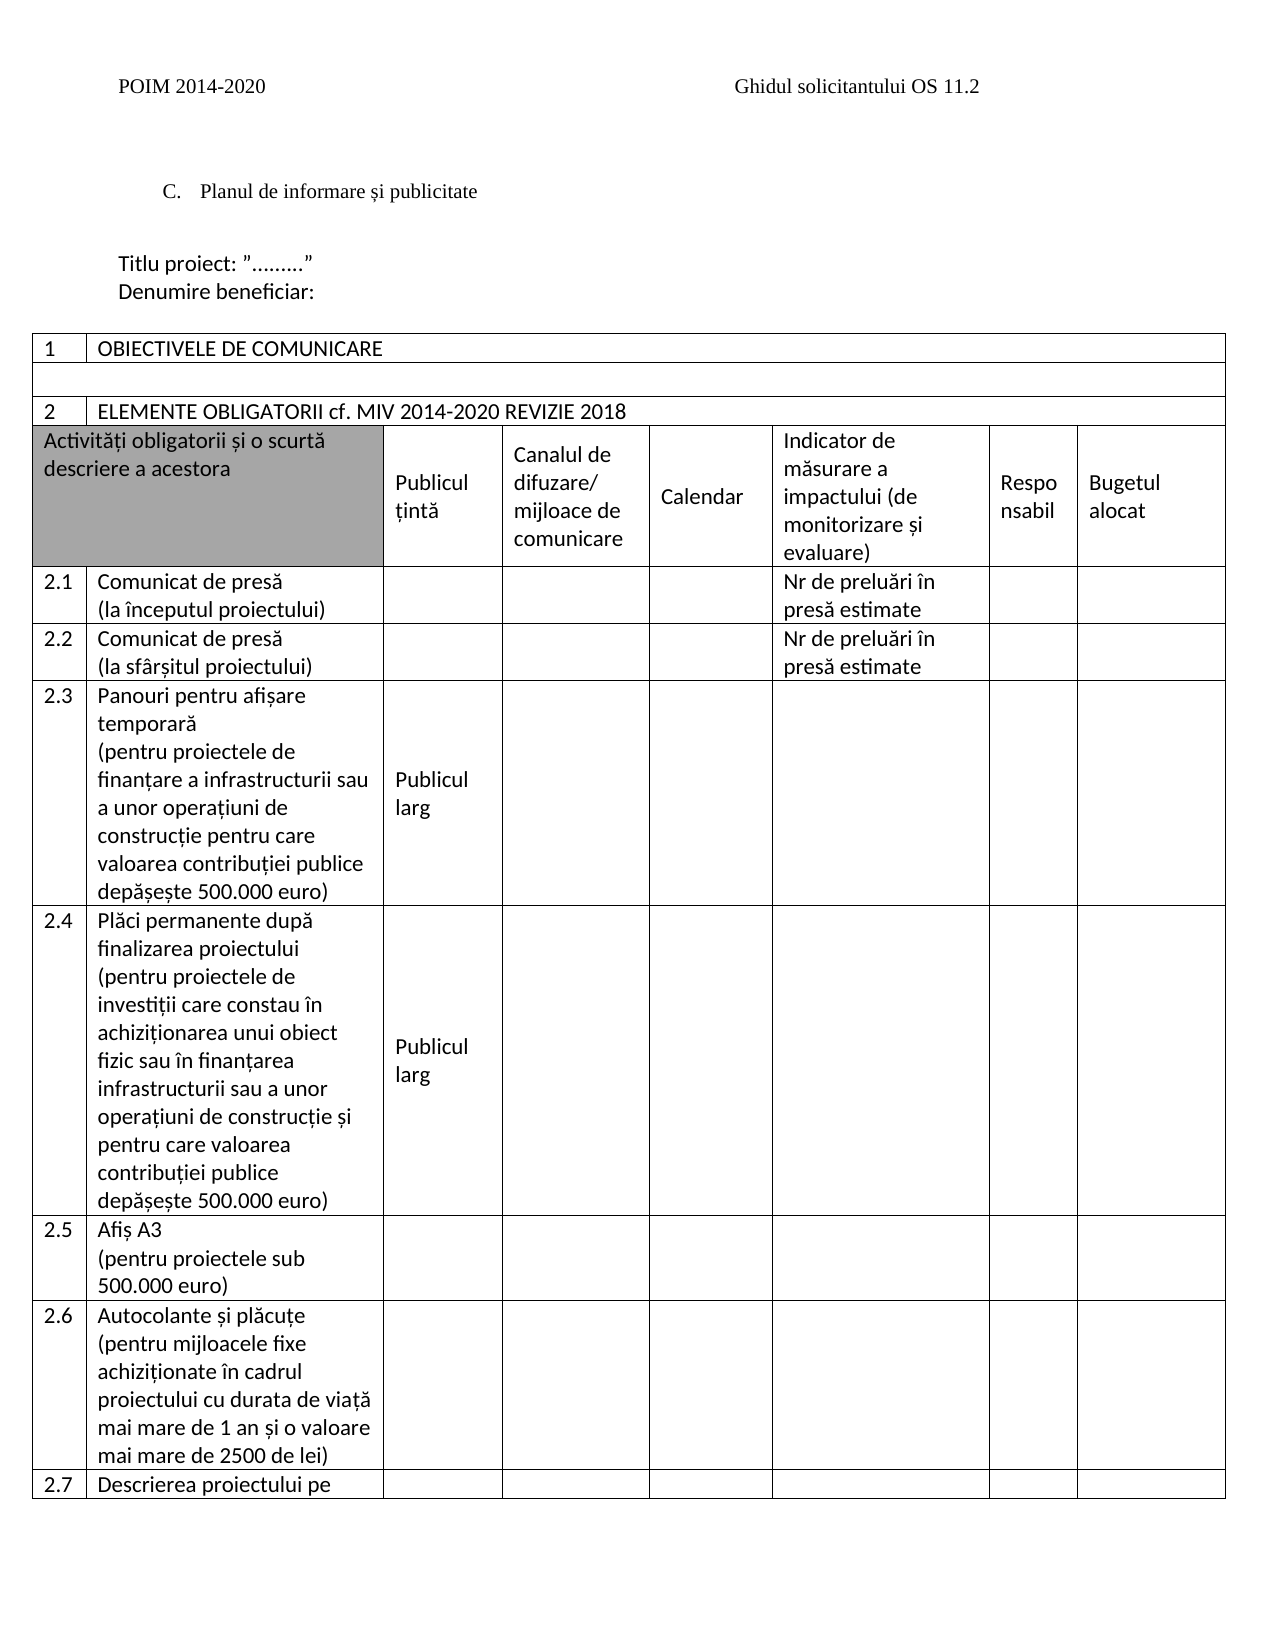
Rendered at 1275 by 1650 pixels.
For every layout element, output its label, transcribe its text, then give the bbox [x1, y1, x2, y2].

table_cell [1078, 1470, 1225, 1498]
table_cell [1078, 906, 1225, 1214]
table_cell 2 [33, 397, 86, 425]
table_cell [773, 1470, 989, 1498]
table_cell Comunicat de presă (la sfârşitul proiectului) [87, 624, 383, 680]
table_cell [503, 624, 649, 680]
table_cell 2.5 [33, 1216, 86, 1300]
table_cell [1078, 624, 1225, 680]
table_cell [650, 1470, 772, 1498]
table_cell [773, 681, 989, 905]
table_cell [773, 1216, 989, 1300]
table_cell [650, 567, 772, 623]
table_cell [87, 1470, 383, 1498]
table_cell [990, 624, 1077, 680]
table_cell 2.2 [33, 624, 86, 680]
table_cell [1078, 681, 1225, 905]
table_cell [503, 567, 649, 623]
table_cell [773, 906, 989, 1214]
table_cell [990, 1301, 1077, 1469]
table_cell Nr de preluări în presă estimate [773, 624, 989, 680]
table_header 1 [33, 334, 86, 362]
table_cell Publicul larg [384, 906, 502, 1214]
table_cell [503, 1301, 649, 1469]
table_cell [384, 567, 502, 623]
table_cell [990, 1470, 1077, 1498]
table_cell Bugetul alocat [1078, 426, 1225, 566]
table_cell 2.4 [33, 906, 86, 1214]
table_cell Canalul de difuzare/ mijloace de comunicare [503, 426, 649, 566]
table_cell [990, 906, 1077, 1214]
table_cell 2.3 [33, 681, 86, 905]
table_cell [650, 1301, 772, 1469]
table_cell Publicul larg [384, 681, 502, 905]
list Planul de informare și publicitate [162, 179, 1181, 203]
table_cell Comunicat de presă (la începutul proiectului) [87, 567, 383, 623]
text Denumire beneficiar: [118, 277, 1181, 305]
table_cell 2.7 [33, 1470, 86, 1498]
table_cell Publicul ţintă [384, 426, 502, 566]
table_cell ELEMENTE OBLIGATORII cf. MIV 2014-2020 REVIZIE 2018 [87, 397, 1225, 425]
table_cell Calendar [650, 426, 772, 566]
table_cell [503, 681, 649, 905]
table_cell [384, 1470, 502, 1498]
table_cell Nr de preluări în presă estimate [773, 567, 989, 623]
table_cell Panouri pentru afişare temporară (pentru proiectele de finanțare a infrastructurii sau a unor operațiuni de construcție pentru care valoarea contribuției publice depășește 500.000 euro) [87, 681, 383, 905]
table_cell Indicator de măsurare a impactului (de monitorizare şi evaluare) [773, 426, 989, 566]
table_cell Responsabil [990, 426, 1077, 566]
table_cell [1078, 1301, 1225, 1469]
table_cell [650, 1216, 772, 1300]
table_cell [503, 1470, 649, 1498]
table_cell [990, 1216, 1077, 1300]
table_cell Afiş A3 (pentru proiectele sub 500.000 euro) [87, 1216, 383, 1300]
table_cell [650, 906, 772, 1214]
table_cell [384, 624, 502, 680]
table_header OBIECTIVELE DE COMUNICARE [87, 334, 1225, 362]
table_cell Autocolante şi plăcuţe (pentru mijloacele fixe achiziţionate în cadrul proiectului cu durata de viaţă mai mare de 1 an şi o valoare mai mare de 2500 de lei) [87, 1301, 383, 1469]
table_cell [990, 567, 1077, 623]
table_cell 2.6 [33, 1301, 86, 1469]
table_cell [650, 624, 772, 680]
table_cell [1078, 1216, 1225, 1300]
table_cell [503, 1216, 649, 1300]
table_cell [503, 906, 649, 1214]
table_cell [33, 363, 1225, 396]
table_cell [650, 681, 772, 905]
table_cell [384, 1216, 502, 1300]
text Titlu proiect: ”.........” [118, 249, 1181, 277]
table_cell [990, 681, 1077, 905]
table_cell 2.1 [33, 567, 86, 623]
table_cell Activități obligatorii și o scurtă descriere a acestora [33, 426, 383, 566]
table_cell Plăci permanente după finalizarea proiectului (pentru proiectele de investiții care constau în achiziționarea unui obiect fizic sau în finanțarea infrastructurii sau a unor operațiuni de construcție și pentru care valoarea contribuției publice depășește 500.000 euro) [87, 906, 383, 1214]
table_cell [1078, 567, 1225, 623]
table_cell [384, 1301, 502, 1469]
table_cell [773, 1301, 989, 1469]
